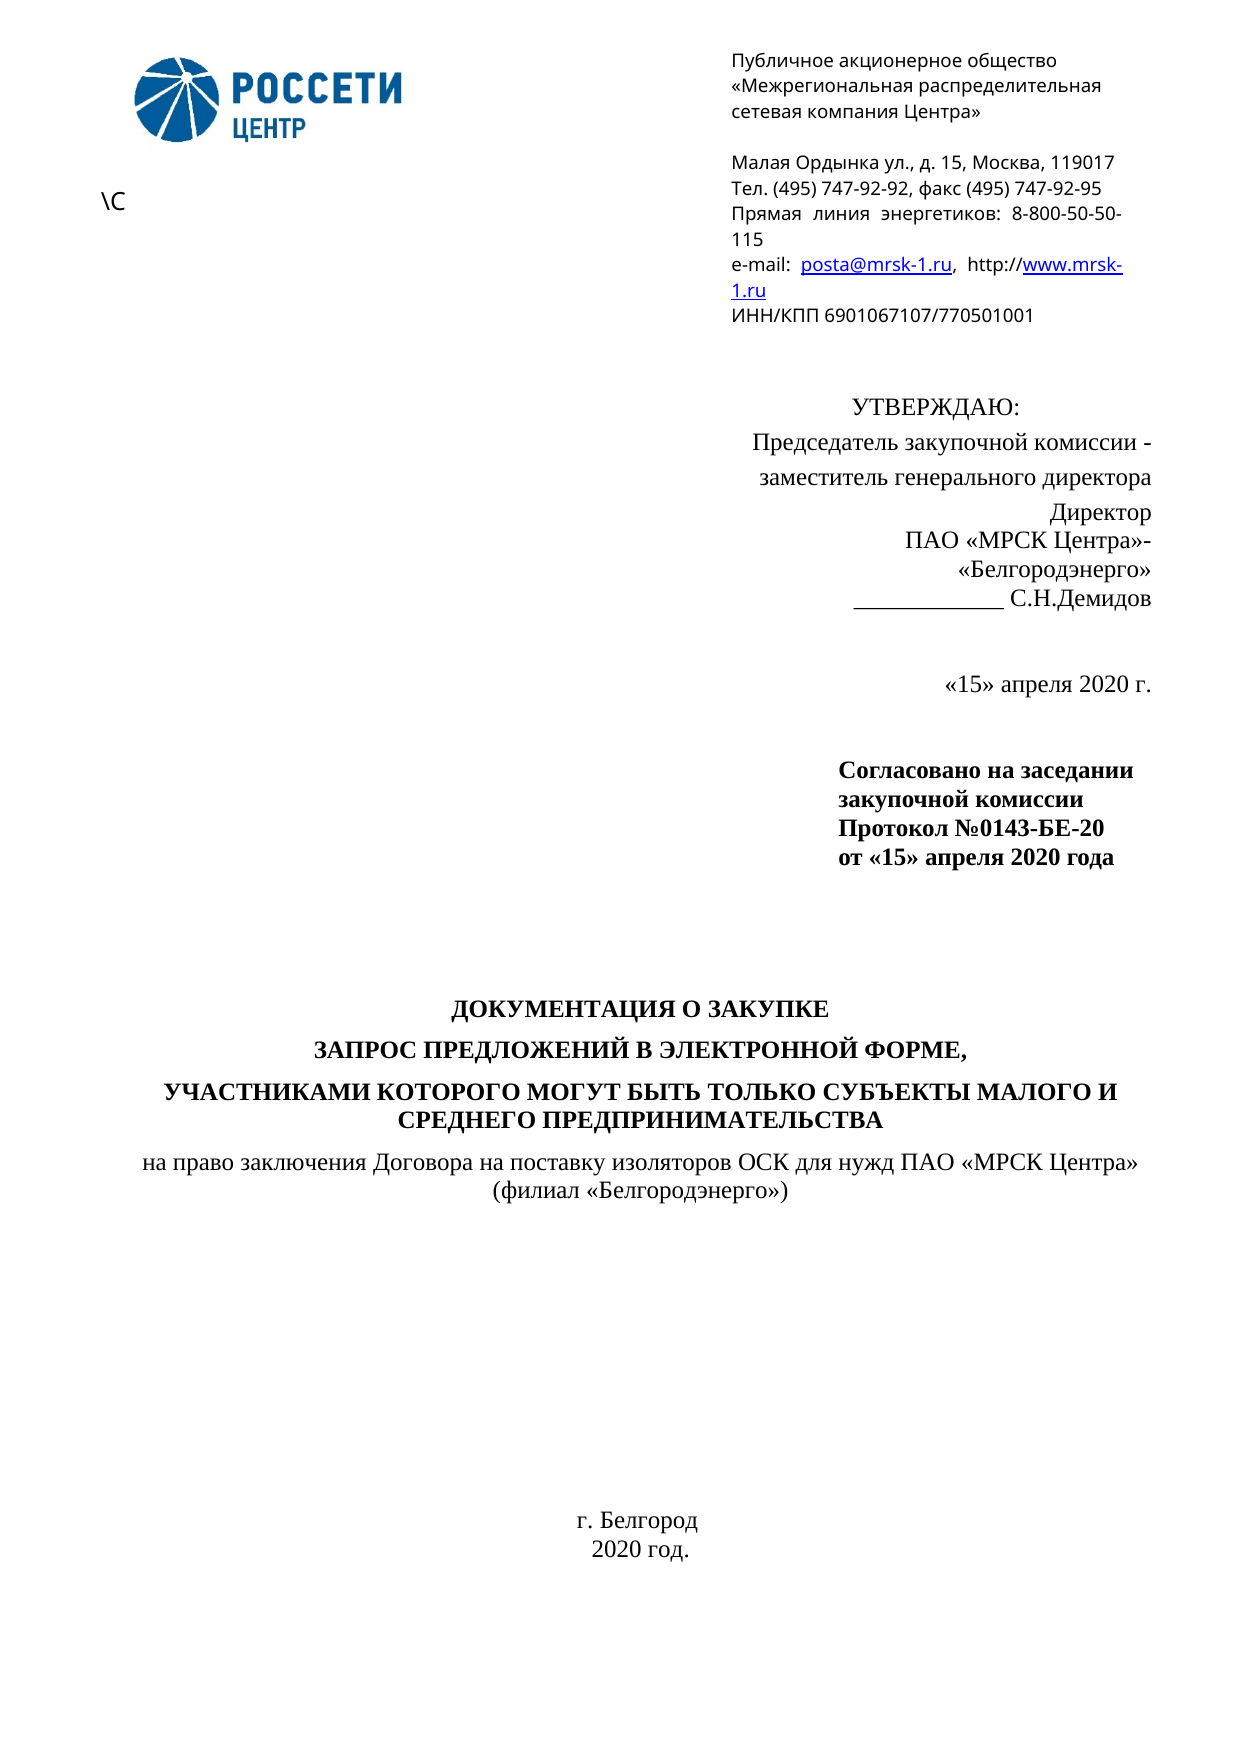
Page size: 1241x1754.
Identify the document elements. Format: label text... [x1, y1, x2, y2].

text заместитель генерального директора [129, 462, 1151, 491]
text «15» апреля 2020 г. [720, 669, 1151, 698]
text ЗАПРОС ПРЕДЛОЖЕНИЙ В ЭЛЕКТРОННОЙ ФОРМЕ, [129, 1036, 1151, 1064]
text ПАО «МРСК Центра»- [129, 526, 1151, 554]
text ____________ С.Н.Демидов [129, 583, 1151, 612]
text от «15» апреля 2020 года [838, 842, 1151, 871]
text Согласовано на заседании [838, 756, 1151, 784]
table_header \С [129, 47, 720, 334]
text УТВЕРЖДАЮ: [720, 392, 1151, 421]
text закупочной комиссии [838, 784, 1151, 813]
table_header Публичное акционерное общество «Межрегиональная распределительная сетевая компания Центра» Малая Ордынка ул., д. 15, Москва, 119017 Тел. (495) 747-92-92, факс (495) 747-92-95 Прямая линия энергетиков: 8-800-50-50-115 e-mail: posta@mrsk-1.ru, http://www.mrsk-1.ru ИНН/КПП 6901067107/770501001 [720, 47, 1133, 334]
text Председатель закупочной комиссии - [129, 427, 1151, 456]
text Директор [129, 497, 1151, 526]
text на право заключения Договора на поставку изоляторов ОСК для нужд ПАО «МРСК Центра» (филиал «Белгородэнерго») [129, 1147, 1151, 1204]
text УЧАСТНИКАМИ КОТОРОГО МОГУТ БЫТЬ ТОЛЬКО СУБЪЕКТЫ МАЛОГО И СРЕДНЕГО ПРЕДПРИНИМАТЕЛЬСТВА [129, 1077, 1151, 1134]
text ДОКУМЕНТАЦИЯ О ЗАКУПКЕ [129, 994, 1151, 1023]
text Протокол №0143-БЕ-20 [838, 813, 1151, 842]
text г. Белгород 2020 год. [129, 1506, 1151, 1563]
text «Белгородэнерго» [129, 554, 1151, 583]
